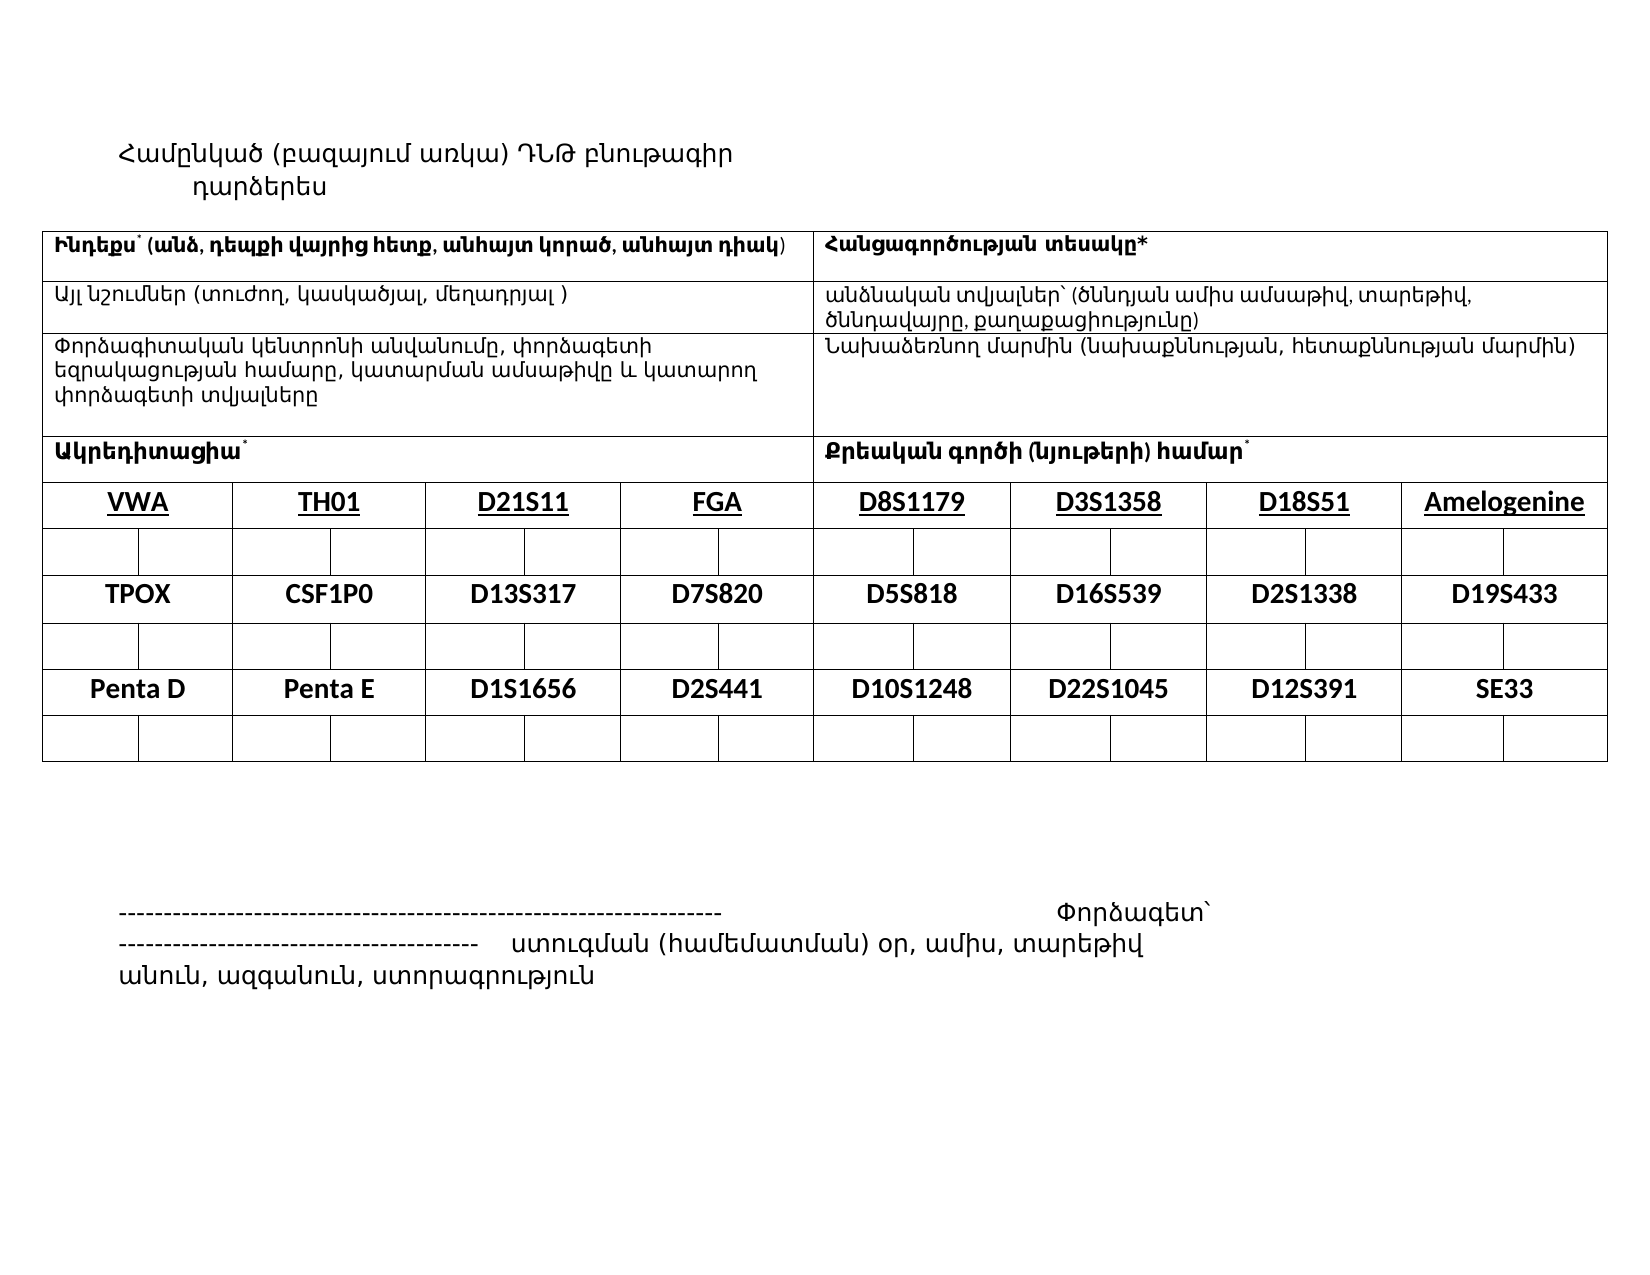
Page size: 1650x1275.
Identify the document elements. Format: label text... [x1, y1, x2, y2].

table_cell [719, 716, 813, 761]
table_cell [525, 716, 620, 761]
table_cell D1S1656 [426, 670, 620, 715]
table_cell D13S317 [426, 576, 620, 622]
table_cell D10S1248 [814, 670, 1010, 715]
table_cell [1207, 716, 1305, 761]
table_cell [139, 529, 232, 574]
table_cell [525, 529, 620, 574]
table_cell [1306, 624, 1401, 669]
table_cell [814, 529, 913, 574]
table_cell [621, 624, 718, 669]
table_cell [1111, 624, 1206, 669]
table_cell Amelogenine [1402, 483, 1607, 528]
table_cell [233, 529, 330, 574]
table_cell [621, 716, 718, 761]
table_cell D2S1338 [1207, 576, 1401, 622]
table_cell D22S1045 [1011, 670, 1206, 715]
table_cell D18S51 [1207, 483, 1401, 528]
table_cell FGA [621, 483, 813, 528]
table_cell Փորձագիտական կենտրոնի անվանումը, փորձագետի եզրակացության համարը, կատարման ամսաթիվը և կատարող փորձագետի տվյալները [43, 334, 813, 436]
table_cell [914, 716, 1010, 761]
table_cell Նախաձեռնող մարմին (նախաքննության, հետաքննության մարմին) [814, 334, 1607, 436]
table_cell [139, 716, 232, 761]
table_cell D12S391 [1207, 670, 1401, 715]
table_cell [331, 716, 425, 761]
table_cell [331, 529, 425, 574]
table_cell [1402, 529, 1503, 574]
text ------------------------------------------------------------------- Փորձագետ՝ ---------------------------------------- ստուգման (համեմատման) օր, ամիս, տարեթիվ անուն, ազգանուն, ստորագրություն [118, 898, 1532, 990]
table_cell D19S433 [1402, 576, 1607, 622]
table_cell [331, 624, 425, 669]
table_cell D8S1179 [814, 483, 1010, 528]
table_cell [914, 529, 1010, 574]
table_cell [814, 624, 913, 669]
table_cell [1402, 716, 1503, 761]
table_cell D5S818 [814, 576, 1010, 622]
table_cell [426, 624, 524, 669]
table_cell [1111, 529, 1206, 574]
table_cell [814, 716, 913, 761]
table_cell [1011, 529, 1110, 574]
table_cell D3S1358 [1011, 483, 1206, 528]
table_cell [1011, 624, 1110, 669]
table_cell [1306, 716, 1401, 761]
table_cell [43, 624, 138, 669]
table_cell Այլ նշումներ (տուժող, կասկածյալ, մեղադրյալ ) [43, 282, 813, 333]
table_cell [1504, 716, 1607, 761]
table_cell [1504, 624, 1607, 669]
table_cell D7S820 [621, 576, 813, 622]
table_cell [621, 529, 718, 574]
table_cell [43, 716, 138, 761]
table_cell CSF1P0 [233, 576, 425, 622]
table_cell TPOX [43, 576, 232, 622]
table_cell D2S441 [621, 670, 813, 715]
table_cell [719, 624, 813, 669]
table_cell D16S539 [1011, 576, 1206, 622]
table_cell [1504, 529, 1607, 574]
table_cell [914, 624, 1010, 669]
table_cell D21S11 [426, 483, 620, 528]
table_cell TH01 [233, 483, 425, 528]
table_cell Քրեական գործի (նյութերի) համար* [814, 437, 1607, 482]
table_cell VWA [43, 483, 232, 528]
table_cell [719, 529, 813, 574]
table_cell [1207, 529, 1305, 574]
table_cell անձնական տվյալներ՝ (ծննդյան ամիս ամսաթիվ, տարեթիվ, ծննդավայրը, քաղաքացիությունը) [814, 282, 1607, 333]
table_header Հանցագործության տեսակը* [814, 232, 1607, 281]
table_cell [426, 716, 524, 761]
table_cell Penta D [43, 670, 232, 715]
table_cell [1011, 716, 1110, 761]
table_cell Ակրեդիտացիա* [43, 437, 813, 482]
table_cell [1402, 624, 1503, 669]
table_cell [1306, 529, 1401, 574]
table_cell [139, 624, 232, 669]
table_cell [1207, 624, 1305, 669]
table_cell [1111, 716, 1206, 761]
table_cell SE33 [1402, 670, 1607, 715]
table_cell [525, 624, 620, 669]
text Համընկած (բազայում առկա) ԴՆԹ բնութագիր դարձերես [118, 139, 1532, 202]
table_cell [233, 716, 330, 761]
table_cell [233, 624, 330, 669]
table_cell Penta E [233, 670, 425, 715]
table_cell [426, 529, 524, 574]
table_header Ինդեքս* (անձ, դեպքի վայրից հետք, անհայտ կորած, անհայտ դիակ) [43, 232, 813, 281]
table_cell [43, 529, 138, 574]
